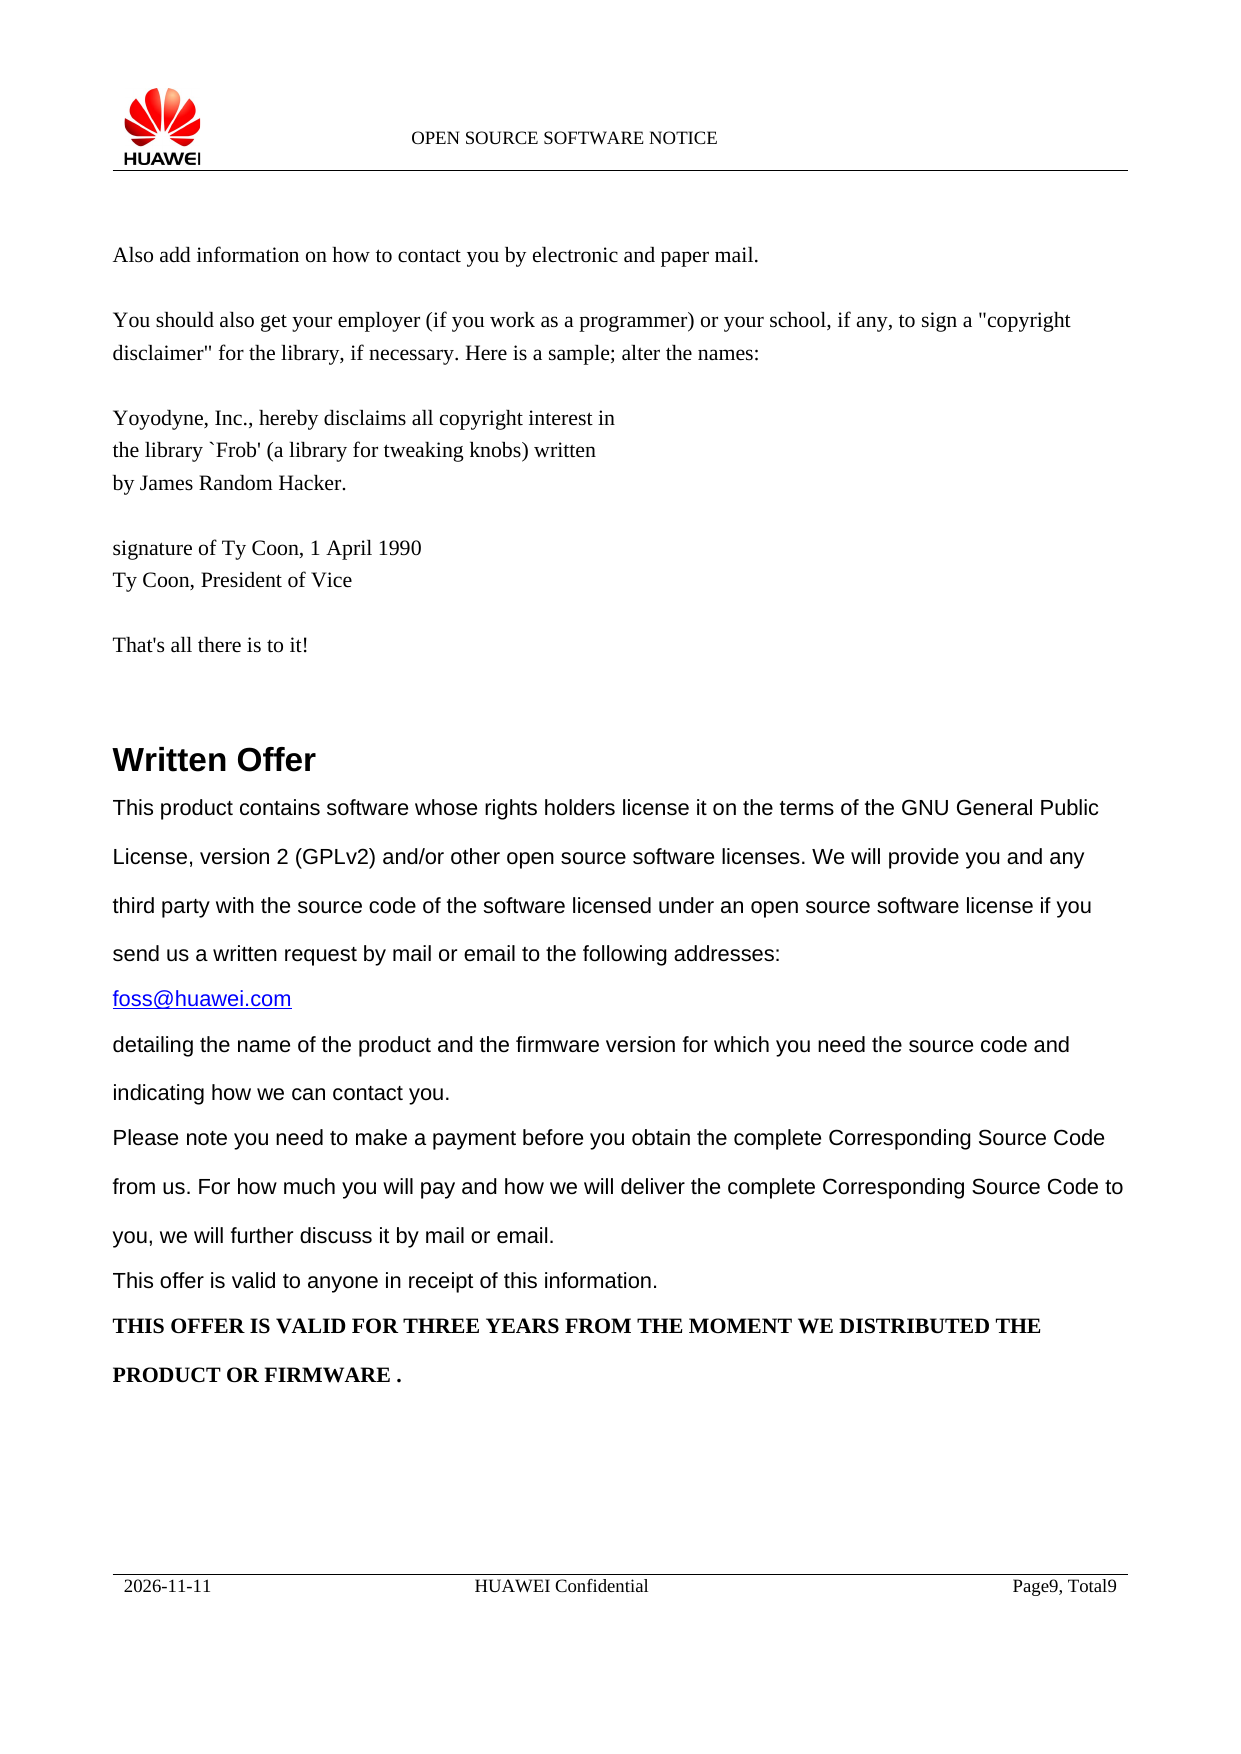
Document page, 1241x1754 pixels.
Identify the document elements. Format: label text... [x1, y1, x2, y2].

text This offer is valid to anyone in receipt of this information. [112, 1264, 1128, 1297]
text Written Offer [112, 726, 1128, 791]
text detailing the name of the product and the firmware version for which you need the source code and indicating how we can contact you. [112, 1028, 1128, 1109]
text This product contains software whose rights holders license it on the terms of the GNU General Public License, version 2 (GPLv2) and/or other open source software licenses. We will provide you and any third party with the source code of the software licensed under an open source software license if you send us a written request by mail or email to the following addresses: [112, 791, 1128, 970]
text This offer is valid for three years from the moment we distributed the product or firmware . [112, 1309, 1128, 1391]
text foss@huawei.com [112, 983, 1128, 1015]
picture [124, 88, 201, 165]
text Please note you need to make a payment before you obtain the complete Corresponding Source Code from us. For how much you will pay and how we will deliver the complete Corresponding Source Code to you, we will further discuss it by mail or email. [112, 1122, 1128, 1252]
